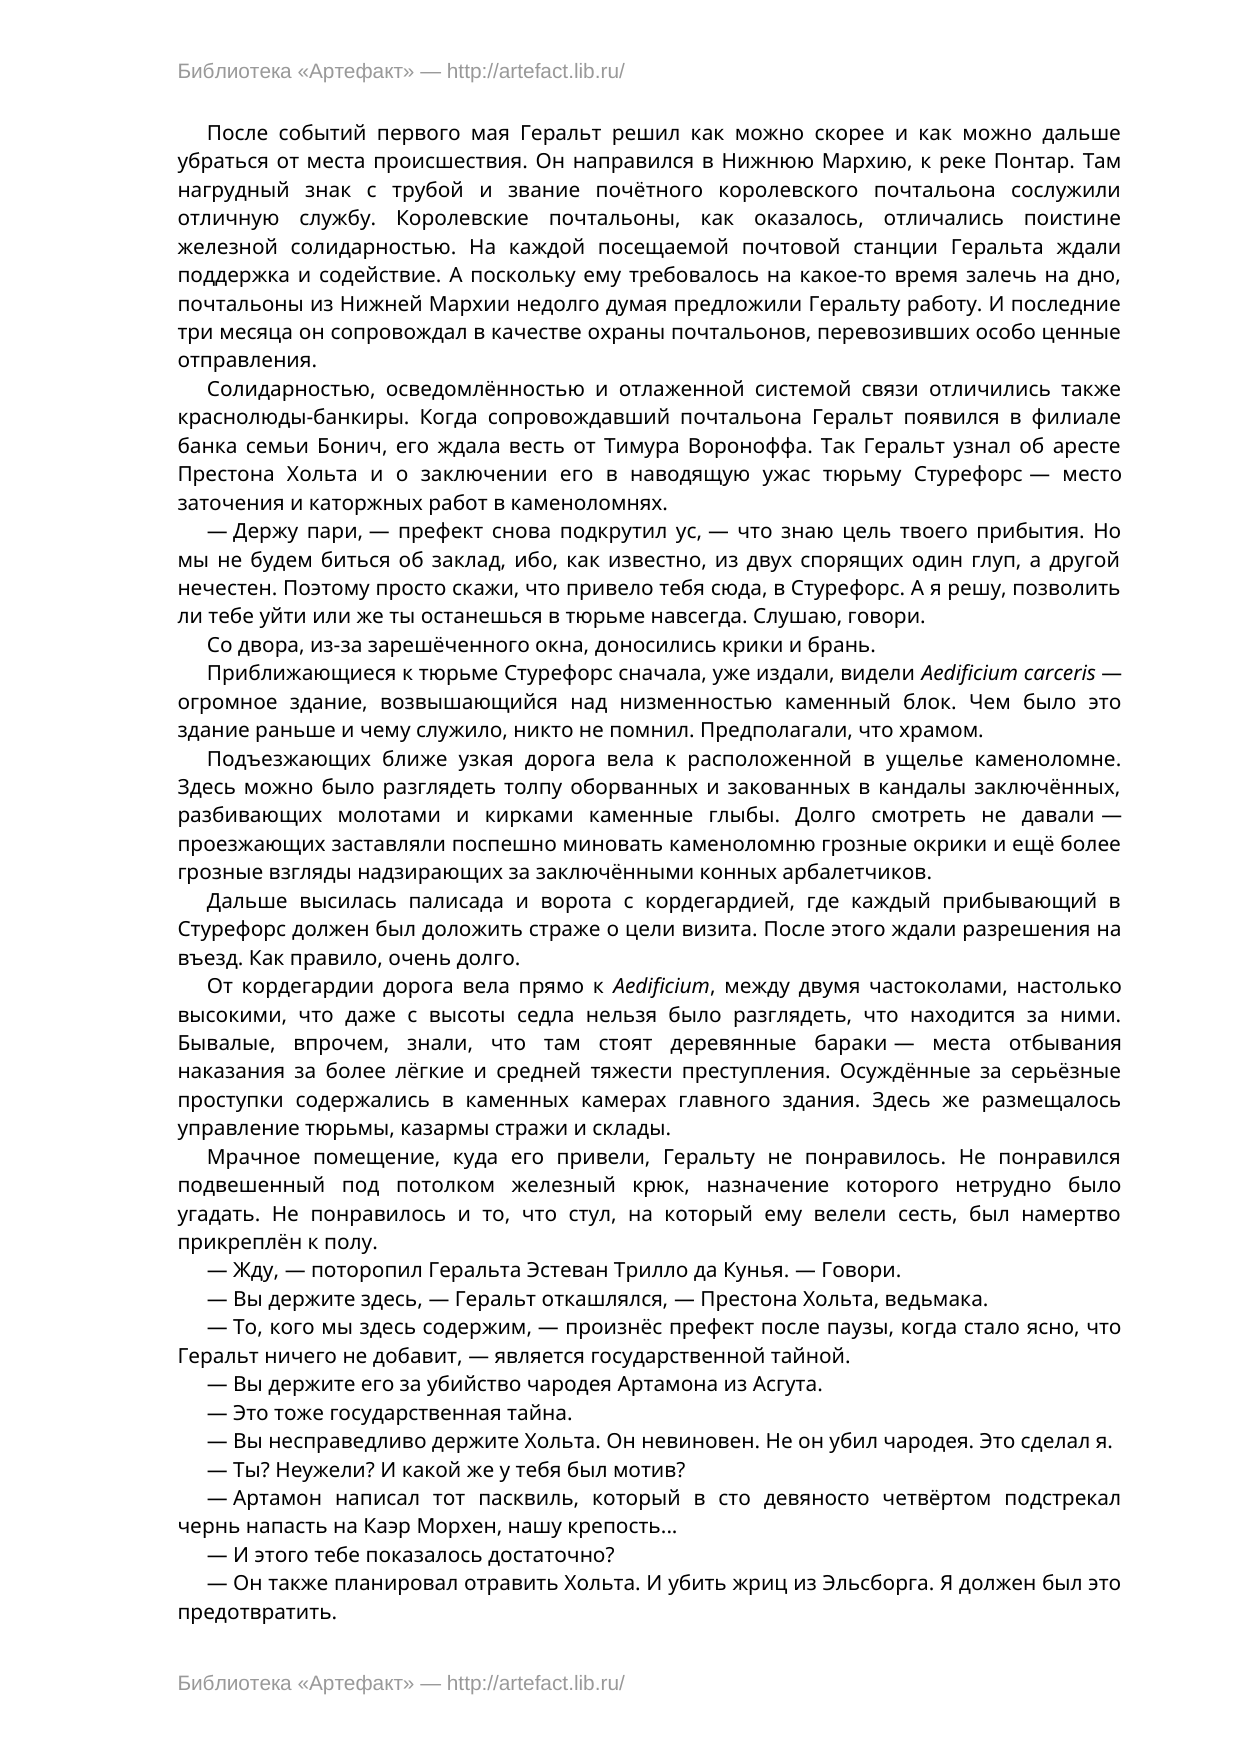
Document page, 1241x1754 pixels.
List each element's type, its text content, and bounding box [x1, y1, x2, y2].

text — Жду, — поторопил Геральта Эстеван Трилло да Кунья. — Говори. [177, 1256, 1122, 1284]
text — Вы несправедливо держите Хольта. Он невиновен. Не он убил чародея. Это сделал я. [177, 1426, 1122, 1455]
text Приближающиеся к тюрьме Стурефорс сначала, уже издали, видели Aedificium carceris — огромное здание, возвышающийся над низменностью каменный блок. Чем было это здание раньше и чему служило, никто не помнил. Предполагали, что храмом. [177, 658, 1122, 744]
text От кордегардии дорога вела прямо к Aedificium, между двумя частоколами, настолько высокими, что даже с высоты седла нельзя было разглядеть, что находится за ними. Бывалые, впрочем, знали, что там стоят деревянные бараки — места отбывания наказания за более лёгкие и средней тяжести преступления. Осуждённые за серьёзные проступки содержались в каменных камерах главного здания. Здесь же размещалось управление тюрьмы, казармы стражи и склады. [177, 971, 1122, 1142]
text Солидарностью, осведомлённостью и отлаженной системой связи отличились также краснолюды-банкиры. Когда сопровождавший почтальона Геральт появился в филиале банка семьи Бонич, его ждала весть от Тимура Вороноффа. Так Геральт узнал об аресте Престона Хольта и о заключении его в наводящую ужас тюрьму Стурефорс — место заточения и каторжных работ в каменоломнях. [177, 374, 1122, 516]
text — Вы держите его за убийство чародея Артамона из Асгута. [177, 1369, 1122, 1398]
text — То, кого мы здесь содержим, — произнёс префект после паузы, когда стало ясно, что Геральт ничего не добавит, — является государственной тайной. [177, 1312, 1122, 1369]
text Со двора, из-за зарешёченного окна, доносились крики и брань. [177, 630, 1122, 658]
text — Ты? Неужели? И какой же у тебя был мотив? [177, 1455, 1122, 1483]
text Дальше высилась палисада и ворота с кордегардией, где каждый прибывающий в Стурефорс должен был доложить страже о цели визита. После этого ждали разрешения на въезд. Как правило, очень долго. [177, 886, 1122, 971]
text — Вы держите здесь, — Геральт откашлялся, — Престона Хольта, ведьмака. [177, 1284, 1122, 1312]
text — Артамон написал тот пасквиль, который в сто девяносто четвёртом подстрекал чернь напасть на Каэр Морхен, нашу крепость... [177, 1483, 1122, 1540]
text Мрачное помещение, куда его привели, Геральту не понравилось. Не понравился подвешенный под потолком железный крюк, назначение которого нетрудно было угадать. Не понравилось и то, что стул, на который ему велели сесть, был намертво прикреплён к полу. [177, 1142, 1122, 1256]
text — И этого тебе показалось достаточно? [177, 1540, 1122, 1568]
text После событий первого мая Геральт решил как можно скорее и как можно дальше убраться от места происшествия. Он направился в Нижнюю Мархию, к реке Понтар. Там нагрудный знак с трубой и звание почётного королевского почтальона сослужили отличную службу. Королевские почтальоны, как оказалось, отличались поистине железной солидарностью. На каждой посещаемой почтовой станции Геральта ждали поддержка и содействие. А поскольку ему требовалось на какое-то время залечь на дно, почтальоны из Нижней Мархии недолго думая предложили Геральту работу. И последние три месяца он сопровождал в качестве охраны почтальонов, перевозивших особо ценные отправления. [177, 118, 1122, 374]
text Подъезжающих ближе узкая дорога вела к расположенной в ущелье каменоломне. Здесь можно было разглядеть толпу оборванных и закованных в кандалы заключённых, разбивающих молотами и кирками каменные глыбы. Долго смотреть не давали — проезжающих заставляли поспешно миновать каменоломню грозные окрики и ещё более грозные взгляды надзирающих за заключёнными конных арбалетчиков. [177, 744, 1122, 886]
text — Держу пари, — префект снова подкрутил ус, — что знаю цель твоего прибытия. Но мы не будем биться об заклад, ибо, как известно, из двух спорящих один глуп, а другой нечестен. Поэтому просто скажи, что привело тебя сюда, в Стурефорс. А я решу, позволить ли тебе уйти или же ты останешься в тюрьме навсегда. Слушаю, говори. [177, 516, 1122, 630]
text — Он также планировал отравить Хольта. И убить жриц из Эльсборга. Я должен был это предотвратить. [177, 1568, 1122, 1625]
text — Это тоже государственная тайна. [177, 1398, 1122, 1426]
